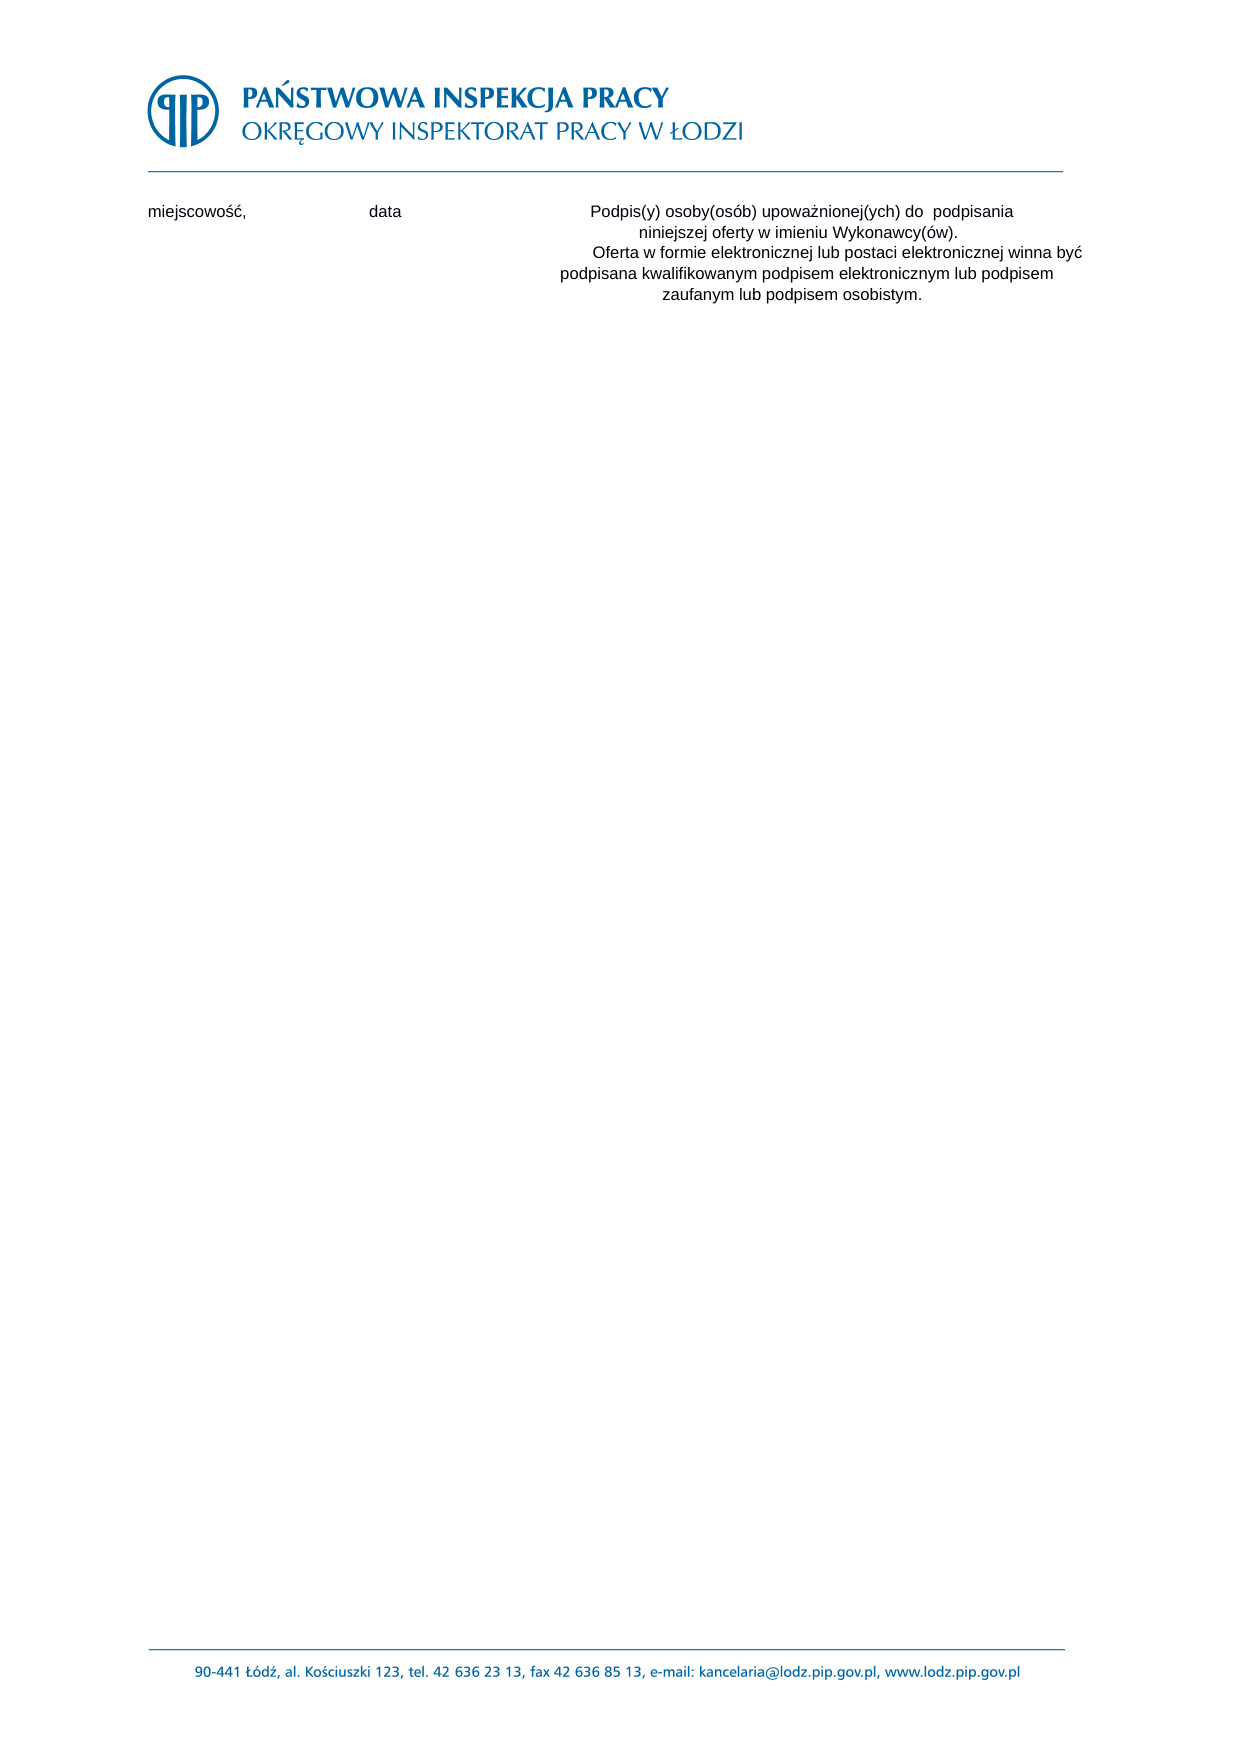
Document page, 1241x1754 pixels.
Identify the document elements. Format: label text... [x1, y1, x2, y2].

text Oferta w formie elektronicznej lub postaci elektronicznej winna być [148, 243, 1093, 262]
picture [147, 73, 1064, 174]
picture [147, 1647, 1065, 1681]
text niniejszej oferty w imieniu Wykonawcy(ów). [148, 222, 1093, 242]
text zaufanym lub podpisem osobistym. [148, 284, 1093, 303]
text podpisana kwalifikowanym podpisem elektronicznym lub podpisem [148, 264, 1093, 283]
text miejscowość, data Podpis(y) osoby(osób) upoważnionej(ych) do podpisania [148, 202, 1093, 221]
